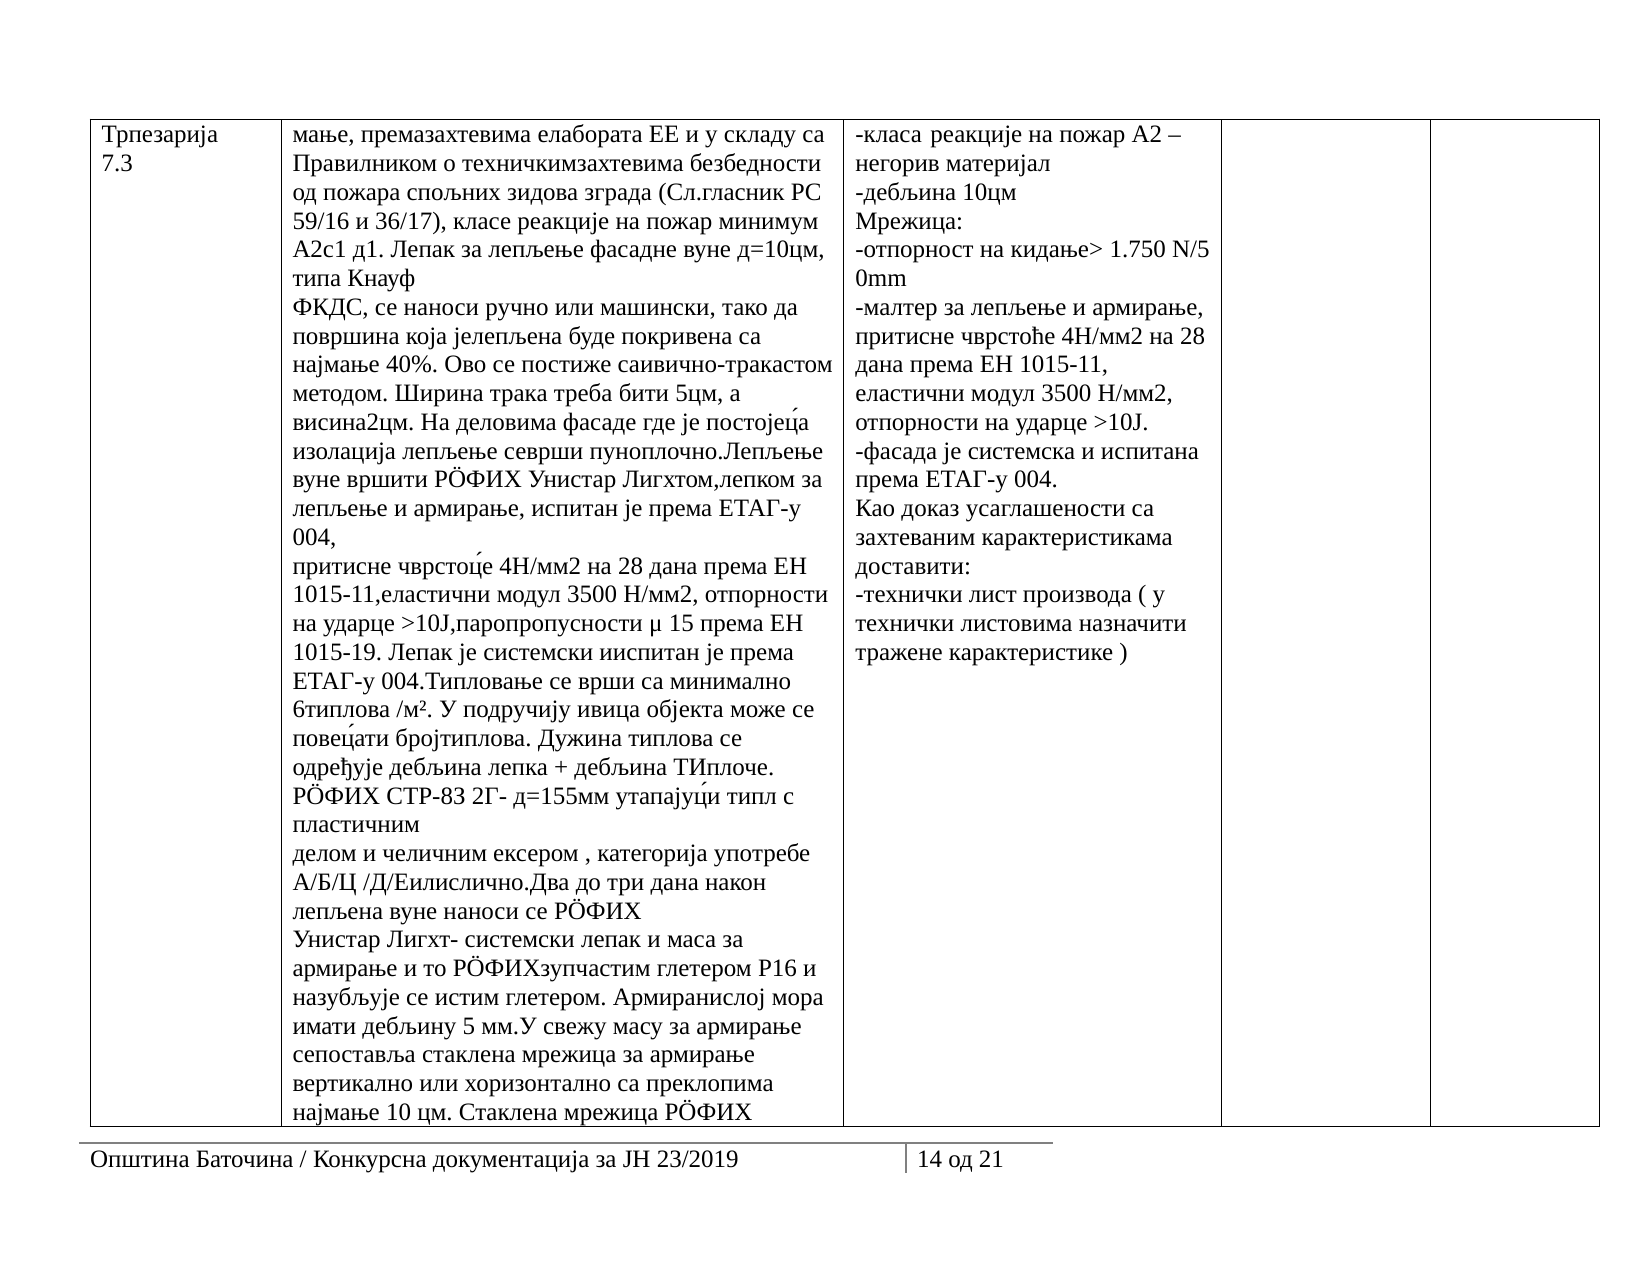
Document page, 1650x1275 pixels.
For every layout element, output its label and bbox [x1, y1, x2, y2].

table_cell [91, 120, 281, 1126]
table_cell [1431, 120, 1599, 1126]
table_cell [282, 120, 843, 1126]
table_cell [844, 120, 1221, 1126]
table_cell [1222, 120, 1430, 1126]
